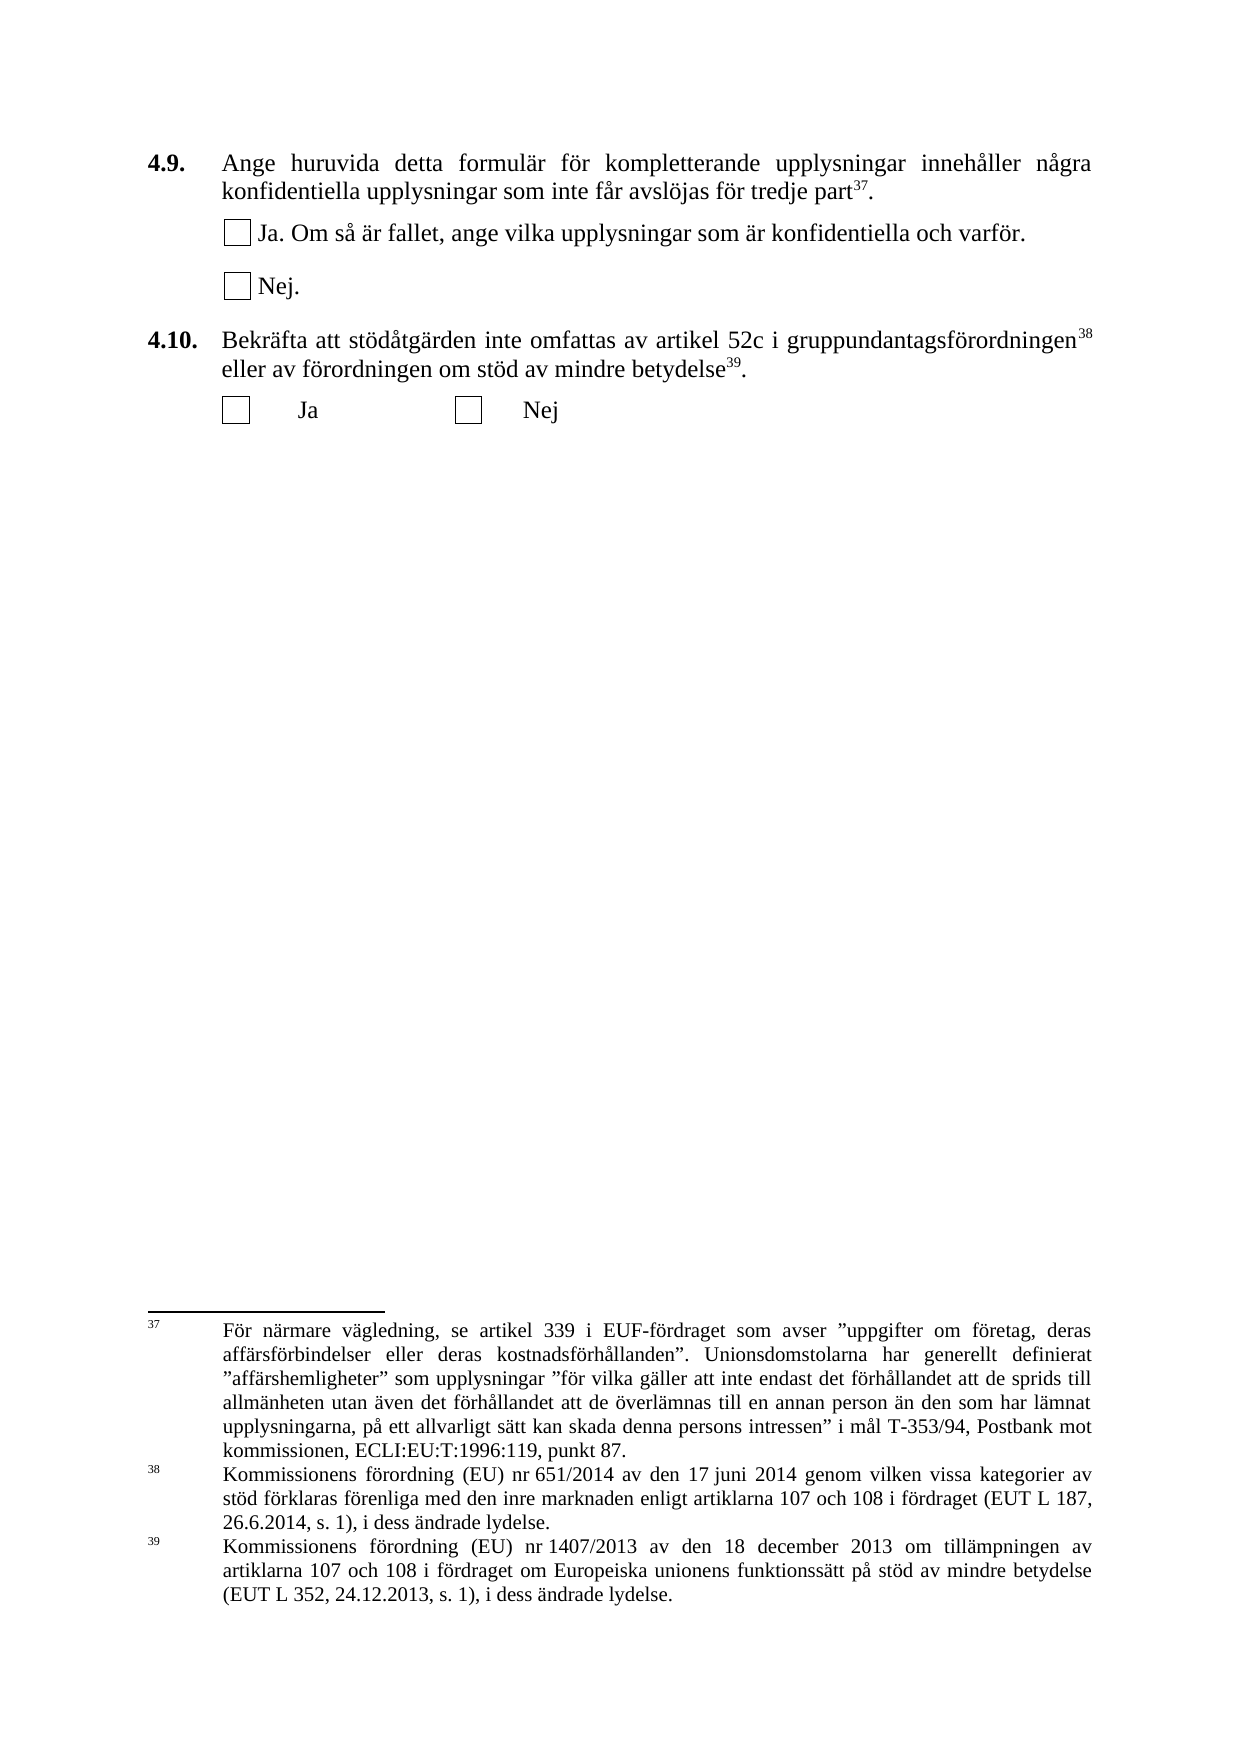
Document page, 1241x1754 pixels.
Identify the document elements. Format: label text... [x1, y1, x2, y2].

text Nej. [221, 271, 1093, 300]
list Bekräfta att stödåtgärden inte omfattas av artikel 52c i gruppundantagsförordningen eller av förordningen om stöd av mindre betydelse. [148, 325, 1093, 383]
text Ja. Om så är fallet, ange vilka upplysningar som är konfidentiella och varför. [221, 218, 1093, 246]
list Ange huruvida detta formulär för kompletterande upplysningar innehåller några konfidentiella upplysningar som inte får avslöjas för tredje part. [148, 148, 1093, 205]
text Ja Nej [148, 395, 1093, 424]
